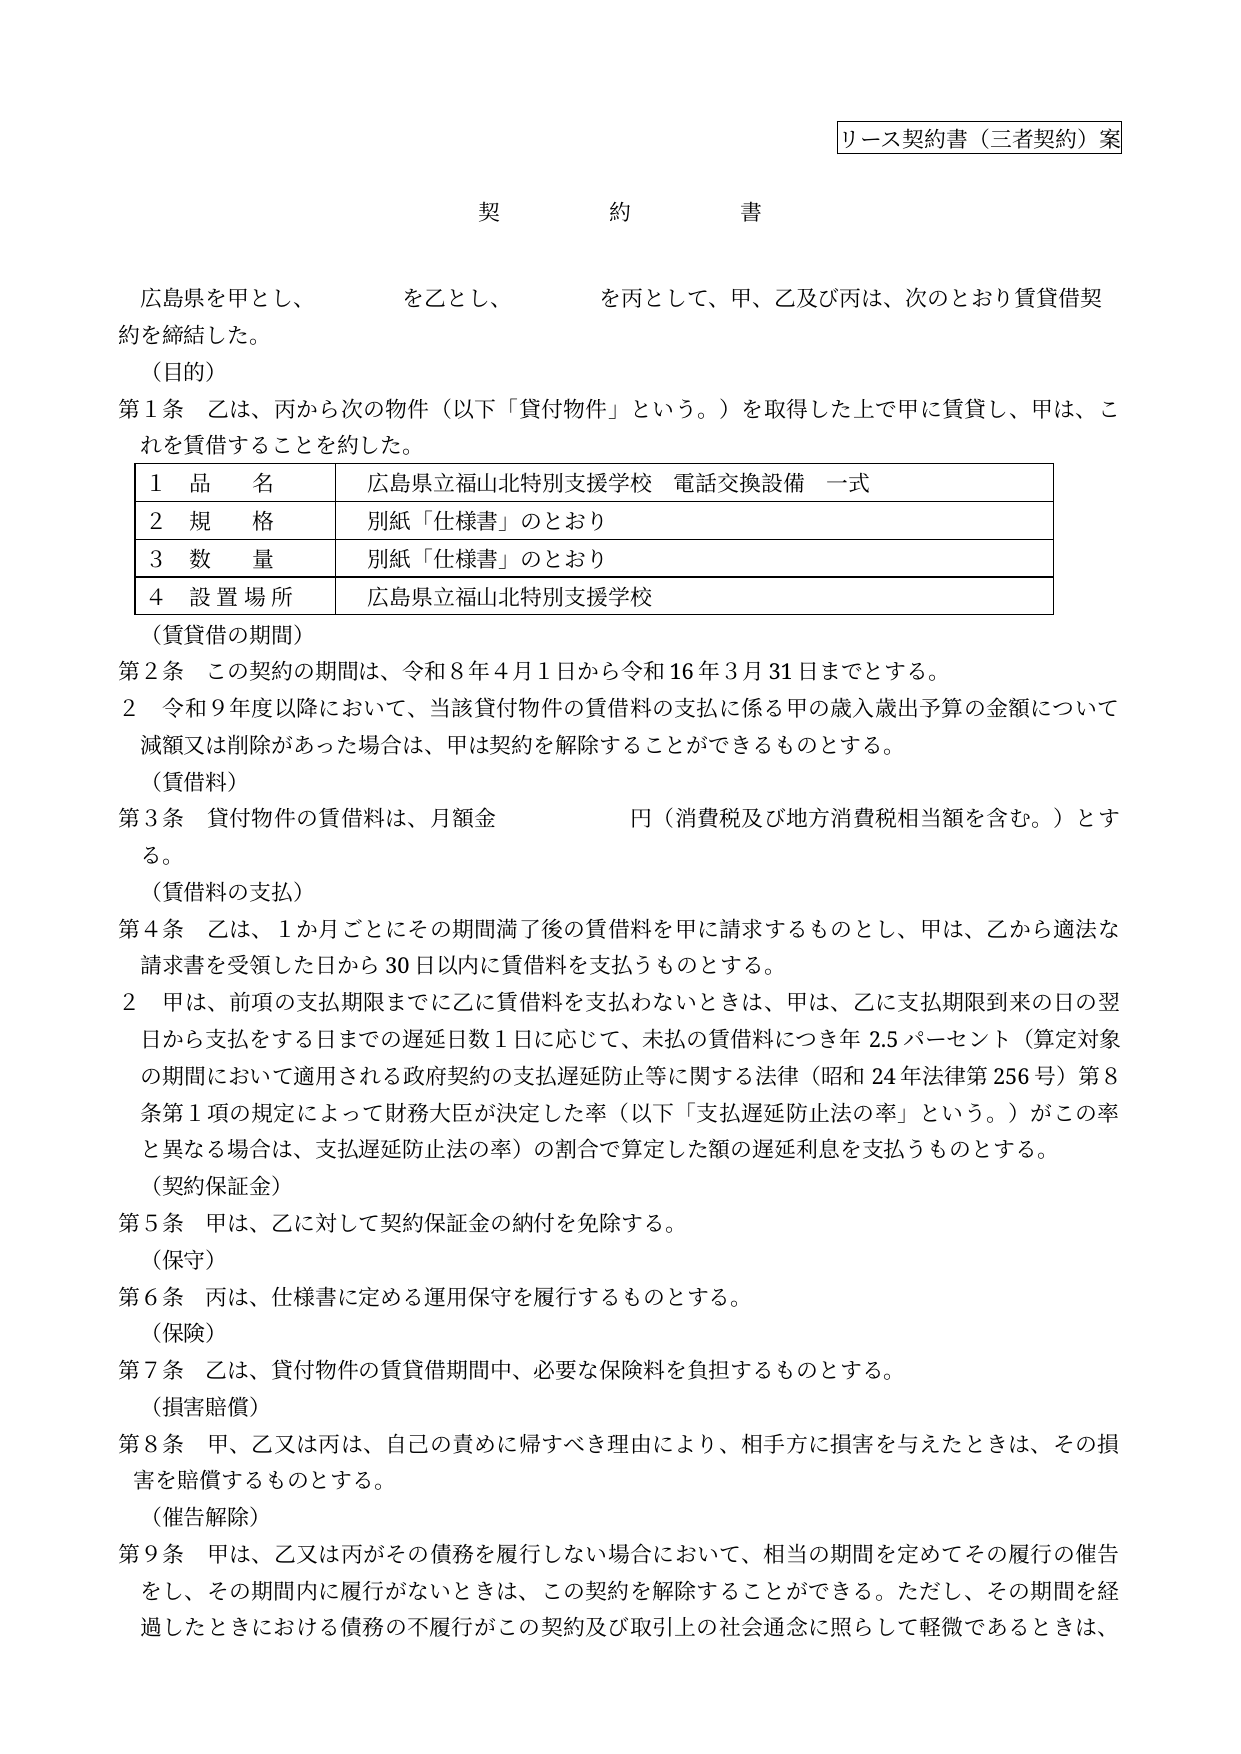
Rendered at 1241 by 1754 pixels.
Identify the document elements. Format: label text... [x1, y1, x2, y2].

text 第８条 甲、乙又は丙は、自己の責めに帰すべき理由により、相手方に損害を与えたときは、その損害を賠償するものとする。 [118, 1424, 1122, 1498]
text （保険） [118, 1314, 1122, 1351]
table_header 広島県立福山北特別支援学校 電話交換設備 一式 [336, 464, 1053, 501]
text 第１条 乙は、丙から次の物件（以下「貸付物件」という。）を取得した上で甲に賃貸し、甲は、これを賃借することを約した。 [118, 389, 1122, 463]
table_cell 別紙「仕様書」のとおり [336, 502, 1053, 538]
text （賃借料） [118, 762, 1122, 799]
text ２ 甲は、前項の支払期限までに乙に賃借料を支払わないときは、甲は、乙に支払期限到来の日の翌日から支払をする日までの遅延日数１日に応じて、未払の賃借料につき年2.5パーセント（算定対象の期間において適用される政府契約の支払遅延防止等に関する法律（昭和24年法律第256号）第８条第１項の規定によって財務大臣が決定した率（以下「支払遅延防止法の率」という。）がこの率と異なる場合は、支払遅延防止法の率）の割合で算定した額の遅延利息を支払うものとする。 [118, 983, 1122, 1167]
text 第６条 丙は、仕様書に定める運用保守を履行するものとする。 [118, 1277, 1122, 1314]
text （損害賠償） [118, 1387, 1122, 1424]
text （目的） [118, 353, 1122, 389]
text （賃借料の支払） [118, 873, 1122, 909]
text （賃貸借の期間） [118, 615, 1122, 652]
text 第４条 乙は、１か月ごとにその期間満了後の賃借料を甲に請求するものとし、甲は、乙から適法な請求書を受領した日から30日以内に賃借料を支払うものとする。 [118, 909, 1122, 983]
table_cell 広島県立福山北特別支援学校 [336, 578, 1053, 614]
text 第５条 甲は、乙に対して契約保証金の納付を免除する。 [118, 1203, 1122, 1240]
table_header １ 品名 [136, 464, 335, 501]
text 第２条 この契約の期間は、令和８年４月１日から令和16年３月31日までとする。 [118, 652, 1122, 689]
table_cell ３ 数量 [136, 540, 335, 576]
text 契 約 書 [118, 193, 1122, 230]
table_cell 別紙「仕様書」のとおり [336, 540, 1053, 576]
text リース契約書（三者契約）案 [118, 119, 1122, 156]
text （催告解除） [118, 1498, 1122, 1534]
text 第３条 貸付物件の賃借料は、月額金 円（消費税及び地方消費税相当額を含む。）とする。 [118, 799, 1122, 873]
text 広島県を甲とし、 を乙とし、 を丙として、甲、乙及び丙は、次のとおり賃貸借契約を締結した。 [118, 279, 1122, 353]
text （保守） [118, 1240, 1122, 1277]
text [118, 1534, 1122, 1645]
text ２ 令和９年度以降において、当該貸付物件の賃借料の支払に係る甲の歳入歳出予算の金額について減額又は削除があった場合は、甲は契約を解除することができるものとする。 [118, 689, 1122, 762]
table_cell ２ 規格 [136, 502, 335, 538]
text 第７条 乙は、貸付物件の賃貸借期間中、必要な保険料を負担するものとする。 [118, 1351, 1122, 1387]
text （契約保証金） [118, 1167, 1122, 1203]
table_cell ４ 設 置 場 所 [136, 578, 335, 614]
